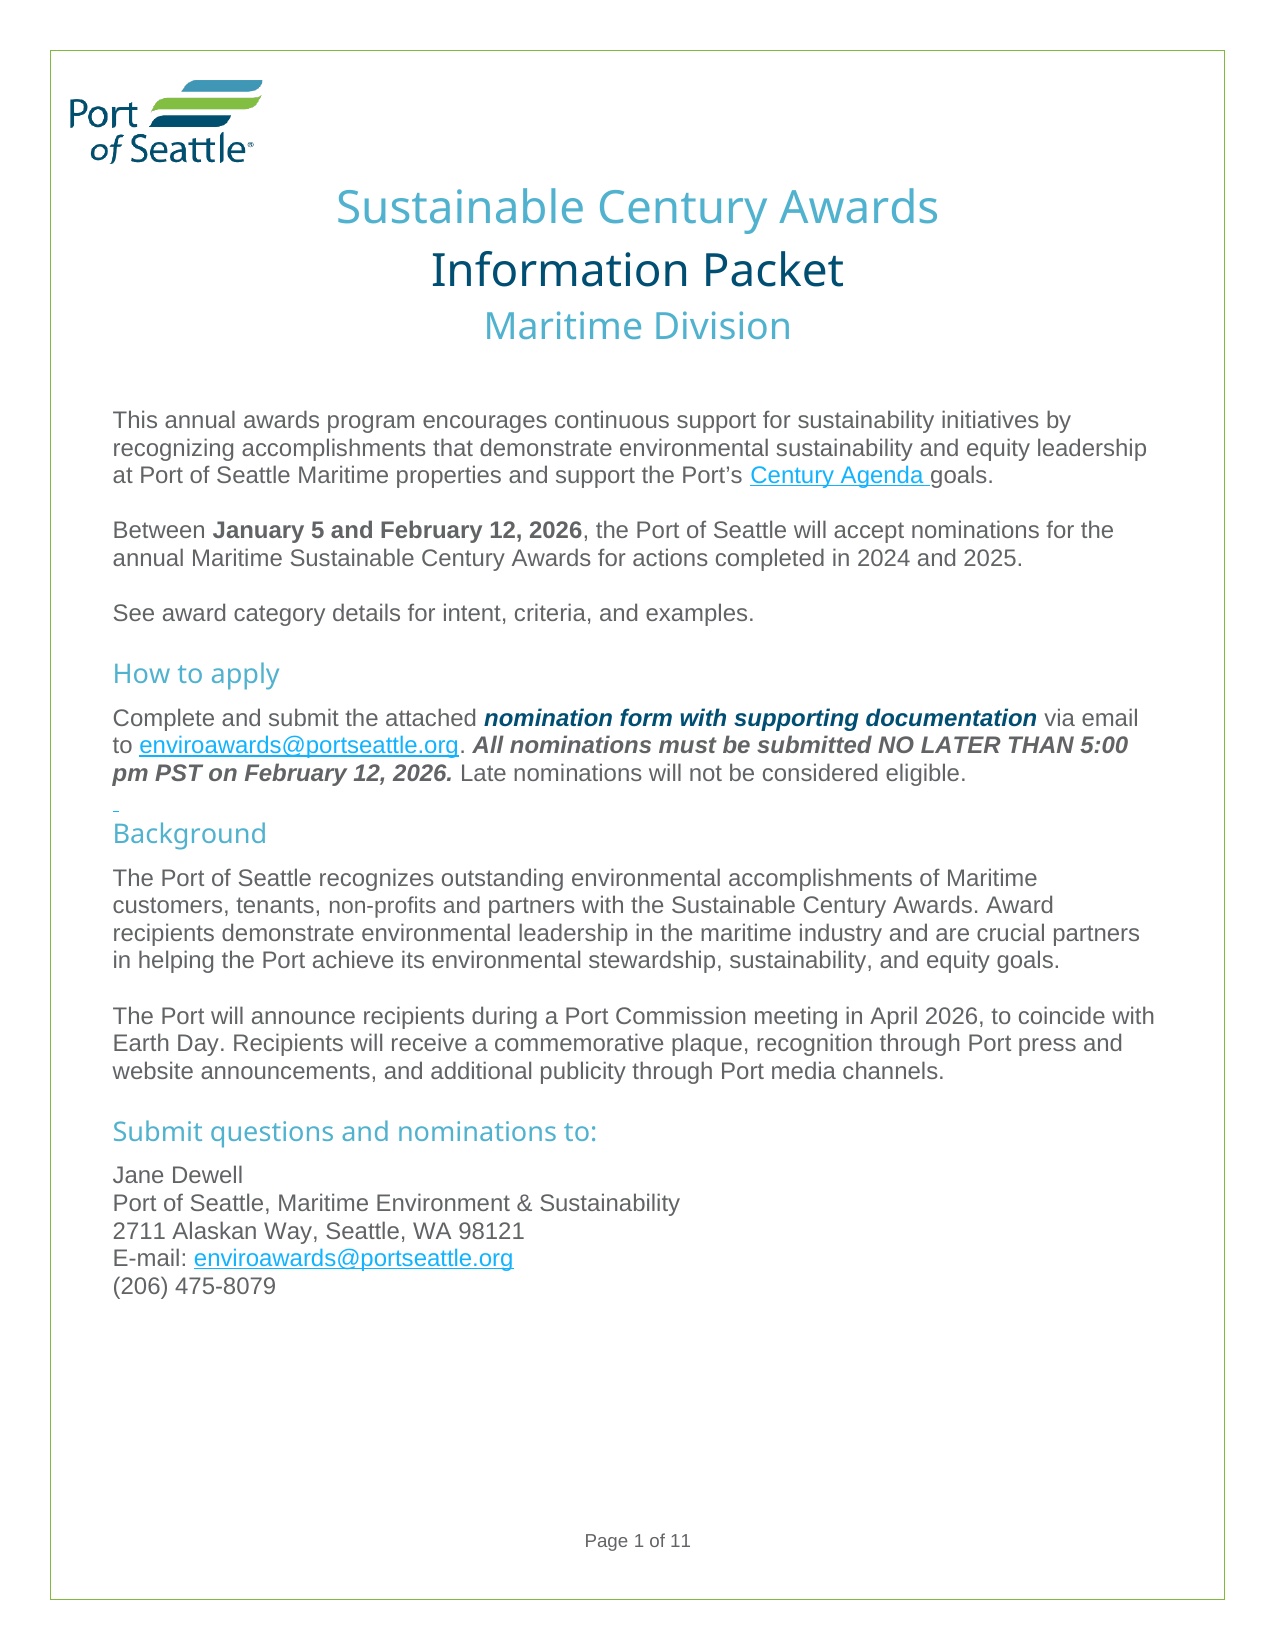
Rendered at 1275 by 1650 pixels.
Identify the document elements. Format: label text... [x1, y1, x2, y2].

subtitle How to apply [112, 654, 1162, 691]
subtitle Information Packet [112, 237, 1162, 300]
text Port of Seattle, Maritime Environment & Sustainability [112, 1189, 1162, 1217]
subtitle Maritime Division [112, 300, 1162, 351]
text This annual awards program encourages continuous support for sustainability initiatives by recognizing accomplishments that demonstrate environmental sustainability and equity leadership at Port of Seattle Maritime properties and support the Port’s Century Agenda goals. [112, 406, 1162, 489]
text (206) 475-8079 [112, 1272, 1162, 1299]
text E-mail: enviroawards@portseattle.org [112, 1244, 1162, 1272]
text 2711 Alaskan Way, Seattle, WA 98121 [112, 1217, 1162, 1244]
text See award category details for intent, criteria, and examples. [112, 599, 1162, 627]
subtitle Submit questions and nominations to: [112, 1112, 1162, 1149]
text Complete and submit the attached nomination form with supporting documentation via email to enviroawards@portseattle.org. All nominations must be submitted NO LATER THAN 5:00 pm PST on February 12, 2026. Late nominations will not be considered eligible. [112, 704, 1162, 787]
text Between January 5 and February 12, 2026, the Port of Seattle will accept nominations for the annual Maritime Sustainable Century Awards for actions completed in 2024 and 2025. [112, 516, 1162, 572]
text The Port of Seattle recognizes outstanding environmental accomplishments of Maritime customers, tenants, non-profits and partners with the Sustainable Century Awards. Award recipients demonstrate environmental leadership in the maritime industry and are crucial partners in helping the Port achieve its environmental stewardship, sustainability, and equity goals. [112, 863, 1162, 974]
subtitle Sustainable Century Awards [112, 175, 1162, 237]
text Jane Dewell [112, 1161, 1162, 1189]
subtitle Background [112, 814, 1162, 851]
picture [75, 102, 83, 112]
text The Port will announce recipients during a Port Commission meeting in April 2026, to coincide with Earth Day. Recipients will receive a commemorative plaque, recognition through Port press and website announcements, and additional publicity through Port media channels. [112, 1002, 1162, 1084]
picture [70, 80, 263, 164]
